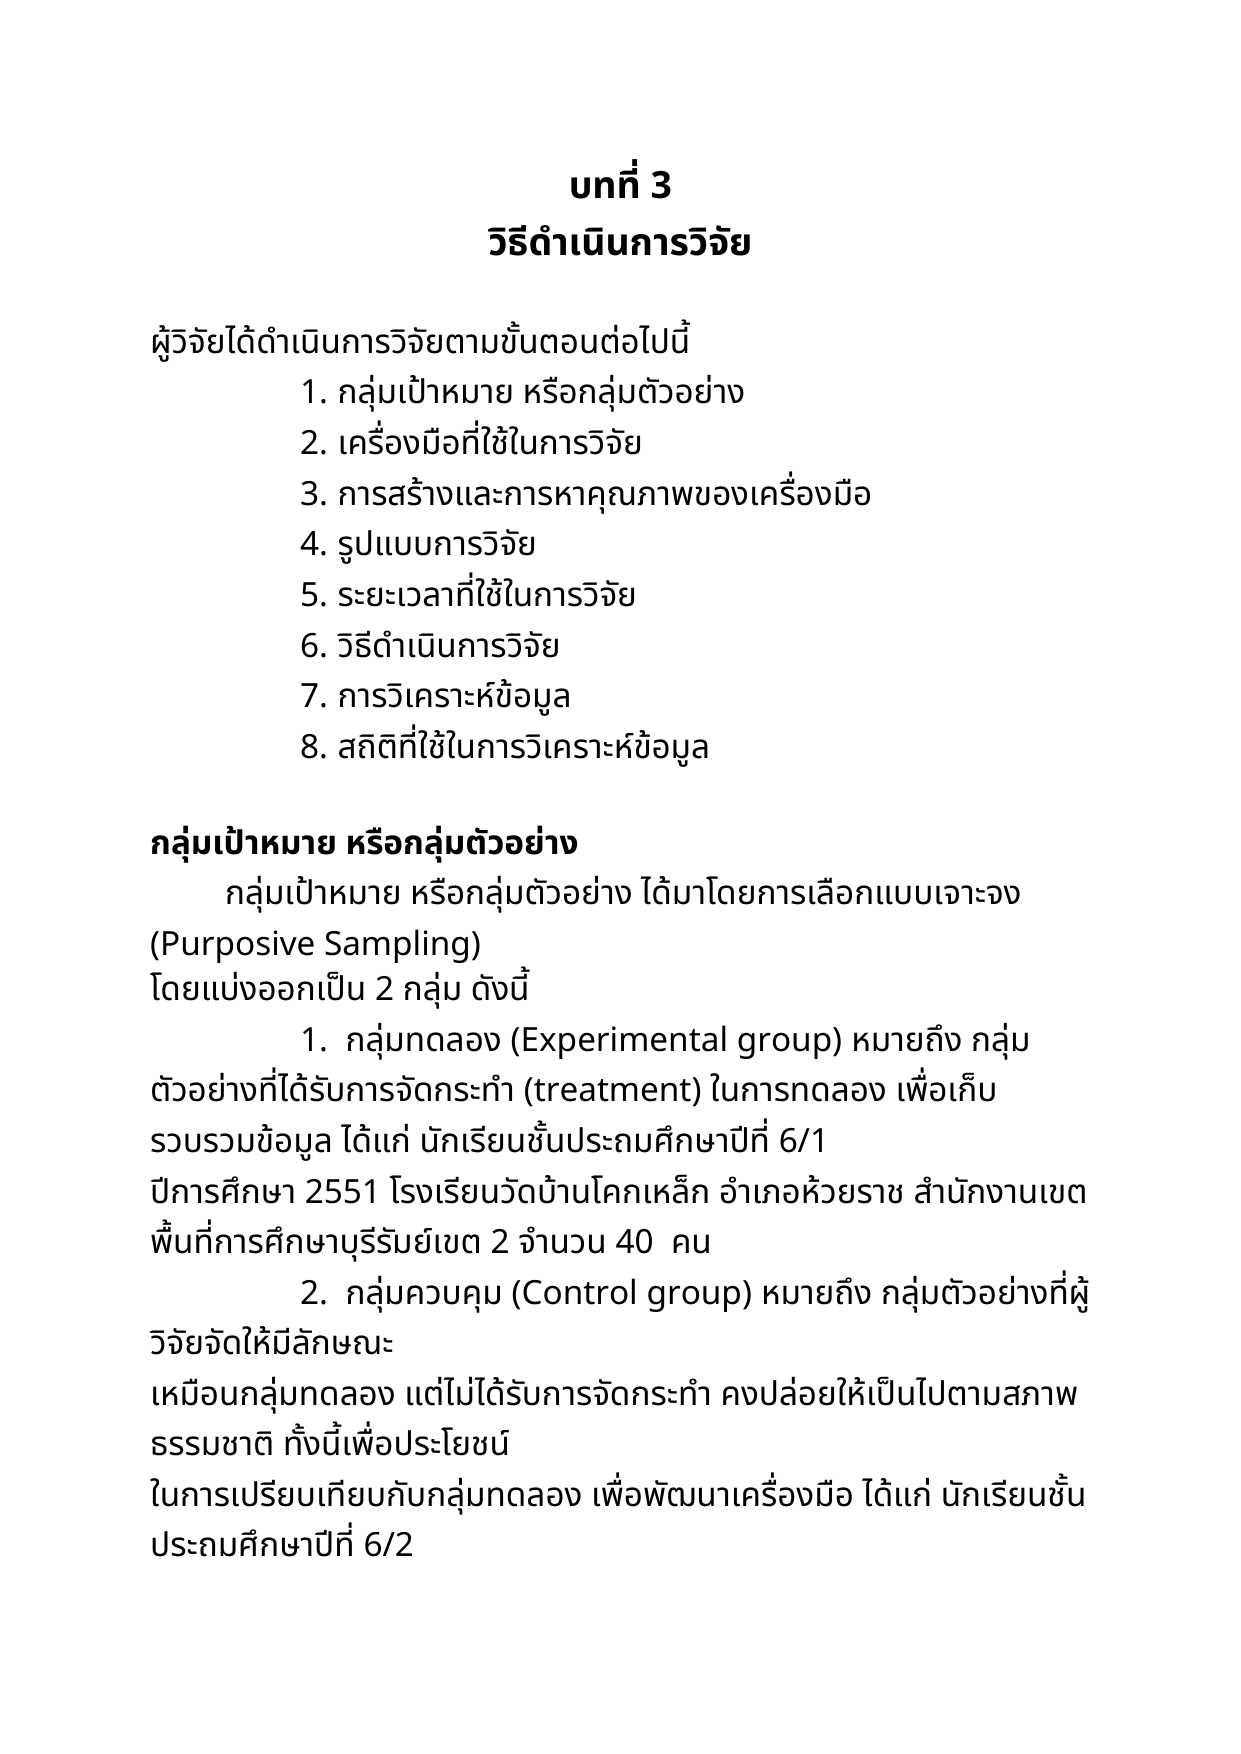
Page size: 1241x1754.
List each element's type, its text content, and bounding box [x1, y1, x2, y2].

text 2. กลุ่มควบคุม (Control group) หมายถึง กลุ่มตัวอย่างที่ผู้วิจัยจัดให้มีลักษณะ [150, 1269, 1090, 1370]
list การสร้างและการหาคุณภาพของเครื่องมือ [300, 469, 1090, 520]
text เหมือนกลุ่มทดลอง แต่ไม่ได้รับการจัดกระทำ คงปล่อยให้เป็นไปตามสภาพธรรมชาติ ทั้งนี้เพื่อประโยชน์ [150, 1370, 1090, 1471]
list สถิติที่ใช้ในการวิเคราะห์ข้อมูล [300, 723, 1090, 773]
list การวิเคราะห์ข้อมูล [300, 672, 1090, 723]
text 1. กลุ่มทดลอง (Experimental group) หมายถึง กลุ่มตัวอย่างที่ได้รับการจัดกระทำ (treatment) ในการทดลอง เพื่อเก็บรวบรวมข้อมูล ได้แก่ นักเรียนชั้นประถมศึกษาปีที่ 6/1 [150, 1016, 1090, 1167]
list รูปแบบการวิจัย [300, 520, 1090, 571]
text ในการเปรียบเทียบกับกลุ่มทดลอง เพื่อพัฒนาเครื่องมือ ได้แก่ นักเรียนชั้นประถมศึกษาปีที่ 6/2 [150, 1471, 1090, 1572]
text วิธีดำเนินการวิจัย [150, 216, 1090, 272]
text กลุ่มเป้าหมาย หรือกลุ่มตัวอย่าง [150, 819, 1090, 869]
text โดยแบ่งออกเป็น 2 กลุ่ม ดังนี้ [150, 965, 1090, 1016]
title บทที่ 3 [150, 159, 1090, 216]
list กลุ่มเป้าหมาย หรือกลุ่มตัวอย่าง [300, 368, 1090, 419]
list ระยะเวลาที่ใช้ในการวิจัย [300, 571, 1090, 621]
list วิธีดำเนินการวิจัย [300, 621, 1090, 672]
text ปีการศึกษา 2551 โรงเรียนวัดบ้านโคกเหล็ก อำเภอห้วยราช สำนักงานเขตพื้นที่การศึกษาบุรีรัมย์เขต 2 จำนวน 40 คน [150, 1167, 1090, 1269]
text กลุ่มเป้าหมาย หรือกลุ่มตัวอย่าง ได้มาโดยการเลือกแบบเจาะจง (Purposive Sampling) [150, 869, 1090, 965]
list เครื่องมือที่ใช้ในการวิจัย [300, 419, 1090, 469]
text ผู้วิจัยได้ดำเนินการวิจัยตามขั้นตอนต่อไปนี้ [150, 318, 1090, 368]
